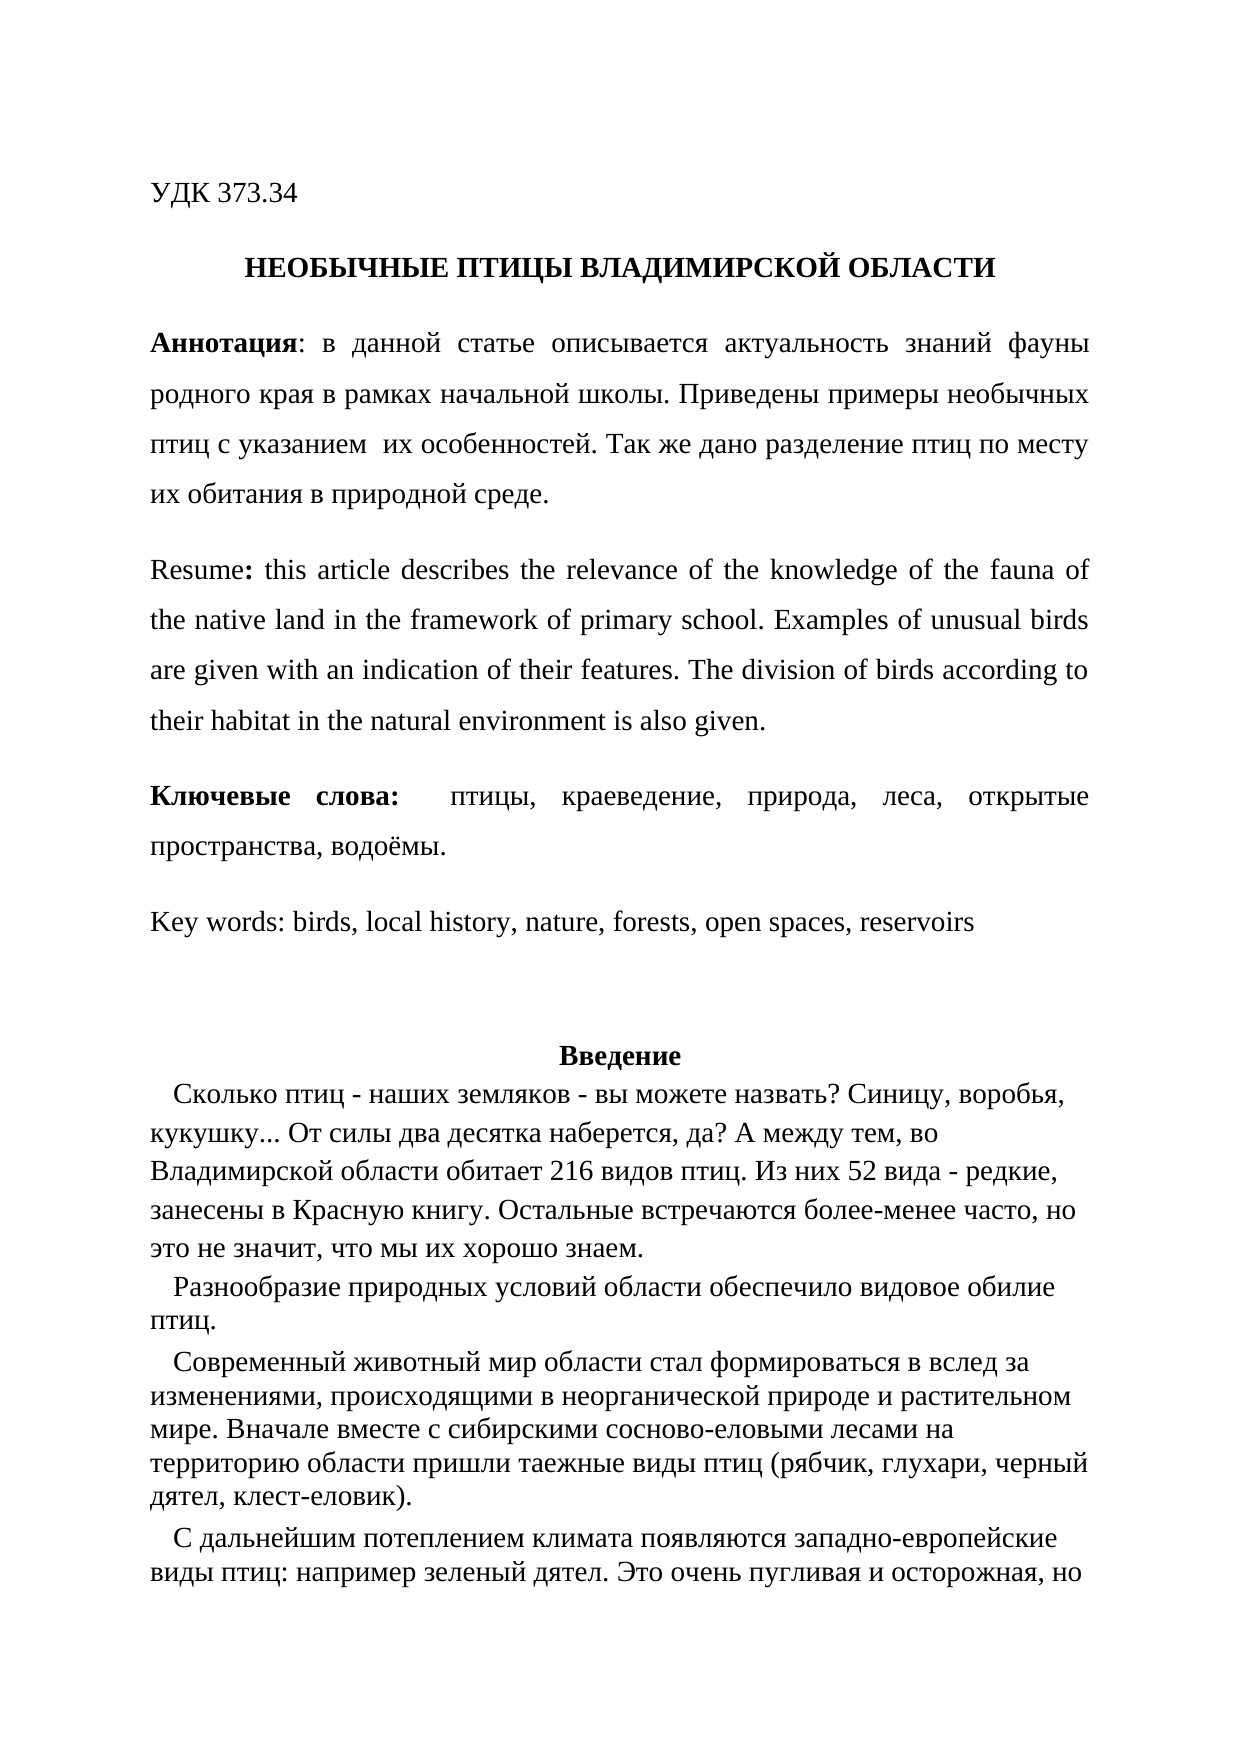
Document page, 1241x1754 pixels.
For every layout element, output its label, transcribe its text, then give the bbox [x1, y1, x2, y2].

text Key words: birds, local history, nature, forests, open spaces, reservoirs [150, 904, 1090, 937]
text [150, 1520, 1090, 1587]
text Введение [150, 1038, 1090, 1071]
text НЕОБЫЧНЫЕ ПТИЦЫ ВЛАДИМИРСКОЙ ОБЛАСТИ [150, 250, 1090, 284]
text УДК 373.34 [150, 175, 1090, 208]
text Разнообразие природных условий области обеспечило видовое обилие птиц. [150, 1269, 1090, 1336]
text Сколько птиц - наших земляков - вы можете назвать? Синицу, воробья, кукушку... От силы два десятка наберется, да? А между тем, во Владимирской области обитает 216 видов птиц. Из них 52 вида - редкие, занесены в Красную книгу. Остальные встречаются более-менее часто, но это не значит, что мы их хорошо знаем. [150, 1076, 1090, 1264]
text Современный животный мир области стал формироваться в вслед за изменениями, происходящими в неорганической природе и растительном мире. Вначале вместе с сибирскими сосново-еловыми лесами на территорию области пришли таежные виды птиц (рябчик, глухари, черный дятел, клест-еловик). [150, 1344, 1090, 1512]
text Resume: this article describes the relevance of the knowledge of the fauna of the native land in the framework of primary school. Examples of unusual birds are given with an indication of their features. The division of birds according to their habitat in the natural environment is also given. [150, 552, 1090, 736]
text Аннотация: в данной статье описывается актуальность знаний фауны родного края в рамках начальной школы. Приведены примеры необычных птиц с указанием их особенностей. Так же дано разделение птиц по месту их обитания в природной среде. [150, 326, 1090, 510]
text Ключевые слова: птицы, краеведение, природа, леса, открытые пространства, водоёмы. [150, 778, 1090, 862]
